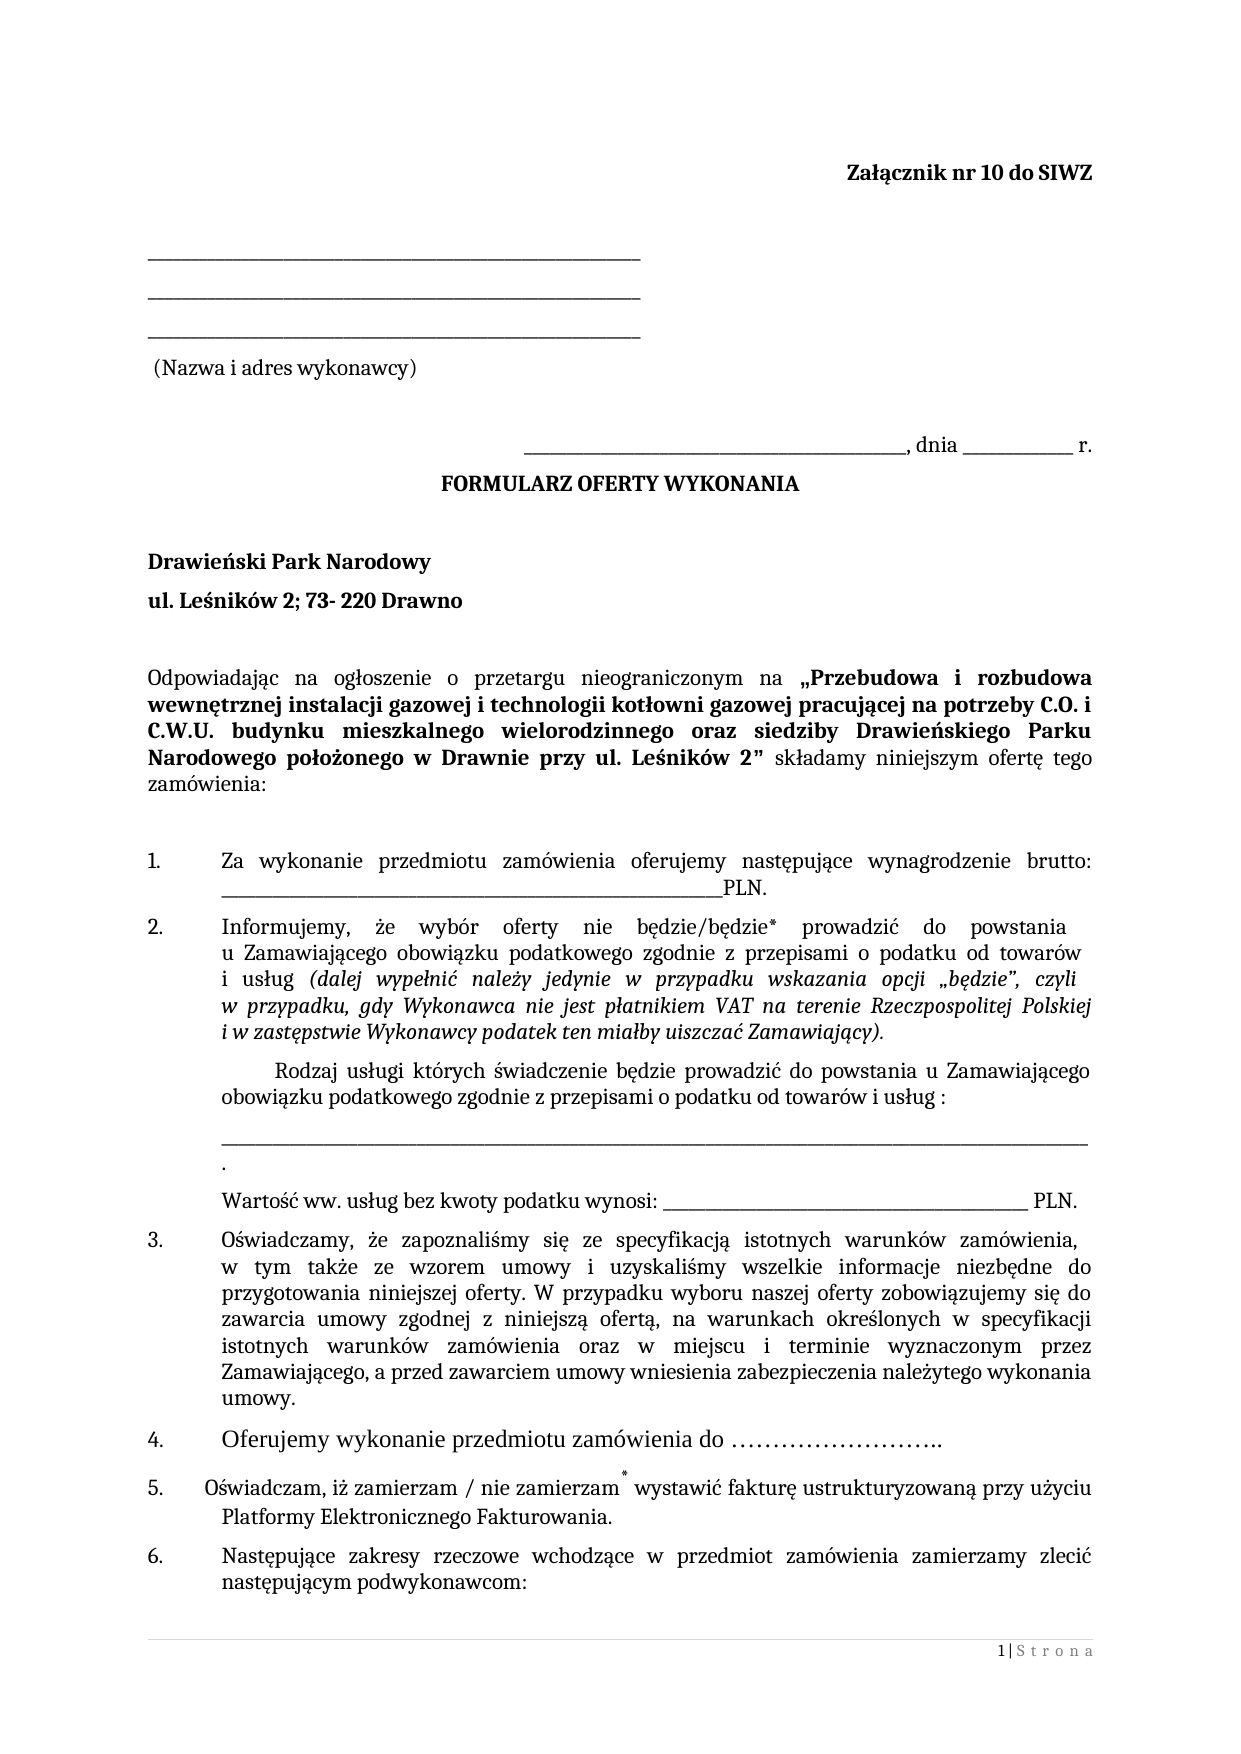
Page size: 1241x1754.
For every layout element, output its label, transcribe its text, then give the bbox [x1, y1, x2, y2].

text Załącznik nr 10 do SIWZ [148, 160, 1093, 186]
text ______________________________________________________________________________________________________. [221, 1123, 1093, 1176]
text Rodzaj usługi których świadczenie będzie prowadzić do powstania u Zamawiającego obowiązku podatkowego zgodnie z przepisami o podatku od towarów i usług : [148, 1058, 1093, 1111]
text Wartość ww. usług bez kwoty podatku wynosi: ___________________________________________ PLN. [221, 1188, 1093, 1214]
text __________________________________________________________ [148, 316, 1093, 342]
text Drawieński Park Narodowy [148, 549, 1093, 575]
text _____________________________________________, dnia _____________ r. [148, 432, 1093, 458]
text 3. Oświadczamy, że zapoznaliśmy się ze specyfikacją istotnych warunków zamówienia, w tym także ze wzorem umowy i uzyskaliśmy wszelkie informacje niezbędne do przygotowania niniejszej oferty. W przypadku wyboru naszej oferty zobowiązujemy się do zawarcia umowy zgodnej z niniejszą ofertą, na warunkach określonych w specyfikacji istotnych warunków zamówienia oraz w miejscu i terminie wyznaczonym przez Zamawiającego, a przed zawarciem umowy wniesienia zabezpieczenia należytego wykonania umowy. [148, 1227, 1093, 1412]
text 2. Informujemy, że wybór oferty nie będzie/będzie* prowadzić do powstania u Zamawiającego obowiązku podatkowego zgodnie z przepisami o podatku od towarów i usług (dalej wypełnić należy jedynie w przypadku wskazania opcji „będzie”, czyli w przypadku, gdy Wykonawca nie jest płatnikiem VAT na terenie Rzeczpospolitej Polskiej i w zastępstwie Wykonawcy podatek ten miałby uiszczać Zamawiający). [148, 913, 1093, 1045]
text 5. Oświadczam, iż zamierzam / nie zamierzam* wystawić fakturę ustrukturyzowaną przy użyciu Platformy Elektronicznego Fakturowania. [148, 1466, 1093, 1530]
text __________________________________________________________ [148, 277, 1093, 303]
text FORMULARZ OFERTY WYKONANIA [148, 471, 1093, 497]
text ul. Leśników 2; 73- 220 Drawno [148, 587, 1093, 614]
text __________________________________________________________ [148, 238, 1093, 264]
text (Nazwa i adres wykonawcy) [148, 354, 1093, 381]
text 4. Oferujemy wykonanie przedmiotu zamówienia do …………………….. [148, 1424, 1093, 1453]
text 6. Następujące zakresy rzeczowe wchodzące w przedmiot zamówienia zamierzamy zlecić następującym podwykonawcom: [148, 1543, 1093, 1596]
text Odpowiadając na ogłoszenie o przetargu nieograniczonym na „Przebudowa i rozbudowa wewnętrznej instalacji gazowej i technologii kotłowni gazowej pracującej na potrzeby C.O. i C.W.U. budynku mieszkalnego wielorodzinnego oraz siedziby Drawieńskiego Parku Narodowego położonego w Drawnie przy ul. Leśników 2” składamy niniejszym ofertę tego zamówienia: [148, 665, 1093, 797]
text 1. Za wykonanie przedmiotu zamówienia oferujemy następujące wynagrodzenie brutto: ___________________________________________________________PLN. [148, 848, 1093, 901]
